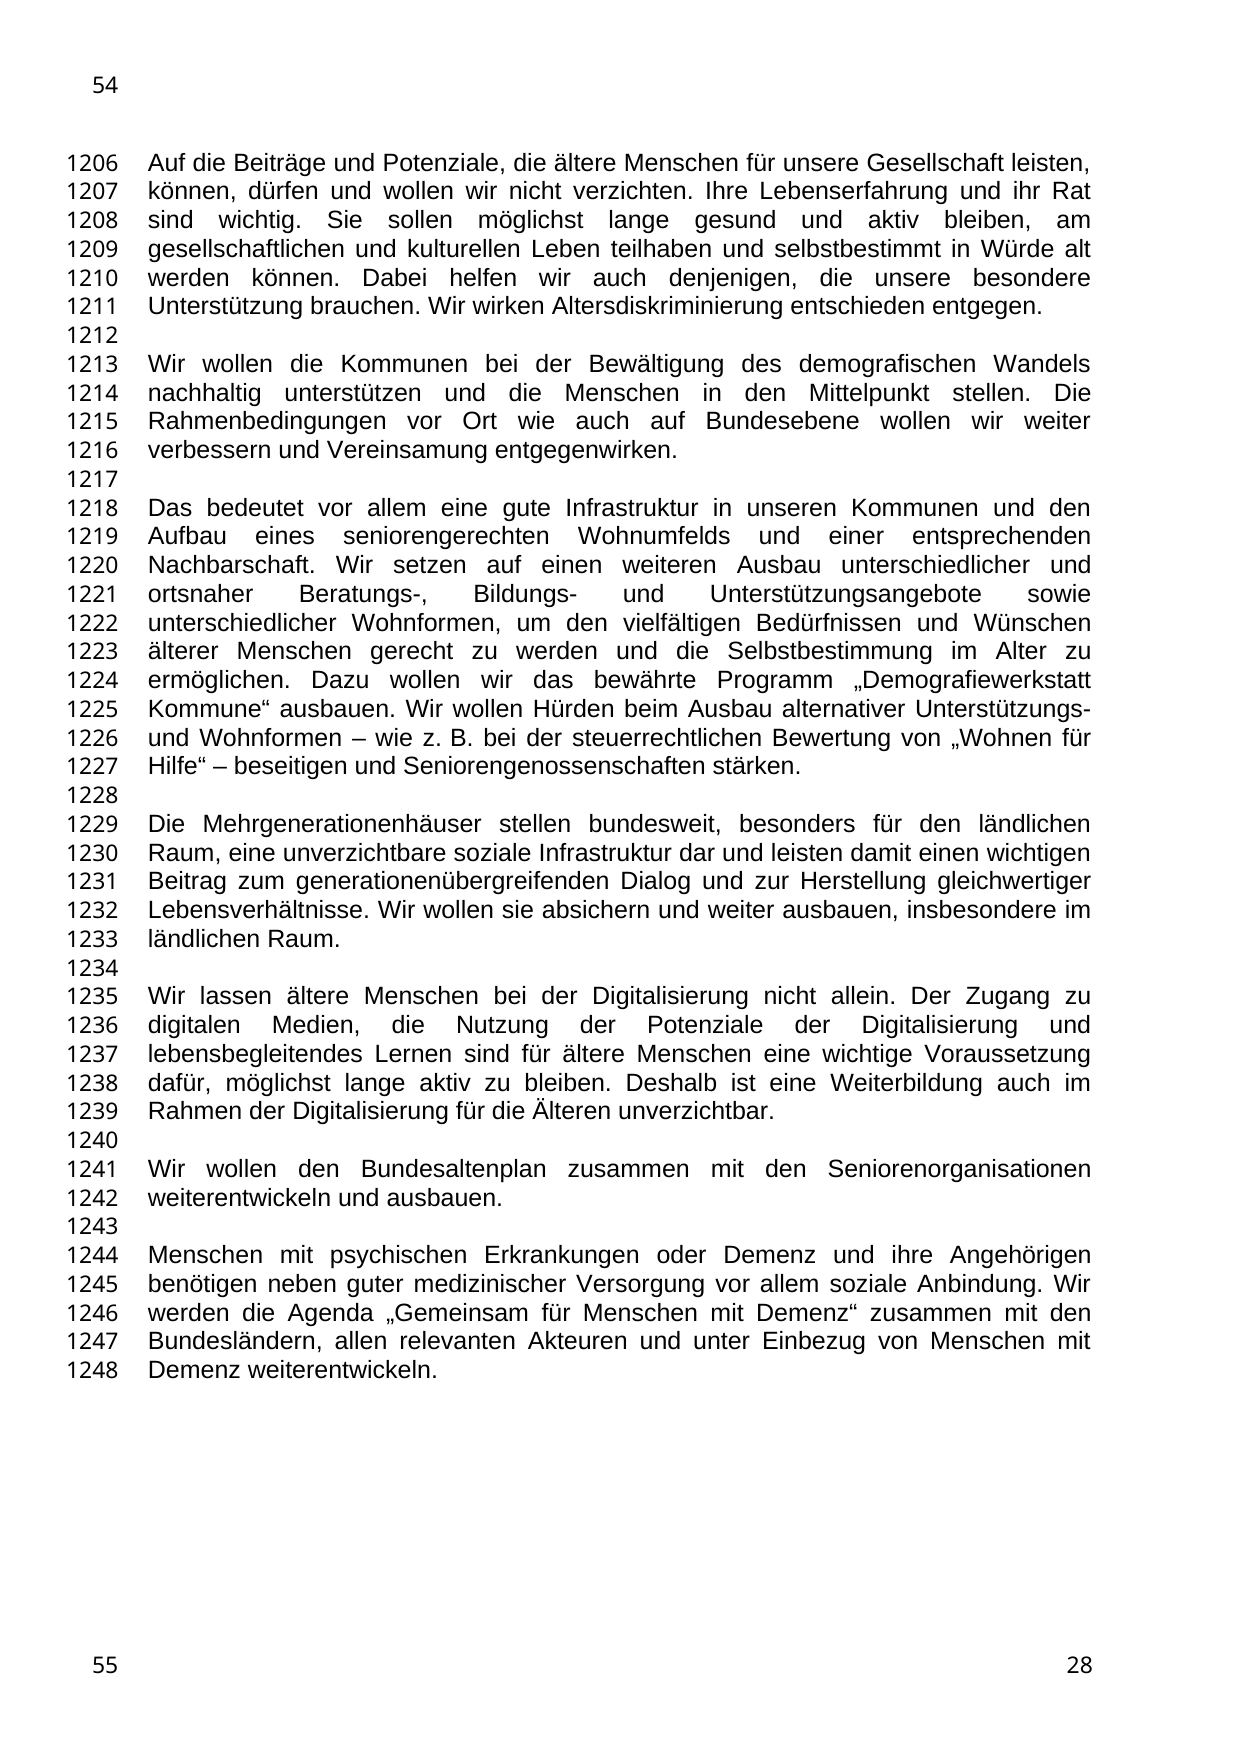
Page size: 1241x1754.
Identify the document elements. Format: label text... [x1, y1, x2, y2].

text Wir wollen den Bundesaltenplan zusammen mit den Seniorenorganisationen weiterentwickeln und ausbauen. [148, 1154, 1093, 1211]
text Wir wollen die Kommunen bei der Bewältigung des demografischen Wandels nachhaltig unterstützen und die Menschen in den Mittelpunkt stellen. Die Rahmenbedingungen vor Ort wie auch auf Bundesebene wollen wir weiter verbessern und Vereinsamung entgegenwirken. [148, 349, 1093, 464]
text Wir lassen ältere Menschen bei der Digitalisierung nicht allein. Der Zugang zu digitalen Medien, die Nutzung der Potenziale der Digitalisierung und lebensbegleitendes Lernen sind für ältere Menschen eine wichtige Voraussetzung dafür, möglichst lange aktiv zu bleiben. Deshalb ist eine Weiterbildung auch im Rahmen der Digitalisierung für die Älteren unverzichtbar. [148, 981, 1093, 1125]
text Die Mehrgenerationenhäuser stellen bundesweit, besonders für den ländlichen Raum, eine unverzichtbare soziale Infrastruktur dar und leisten damit einen wichtigen Beitrag zum generationenübergreifenden Dialog und zur Herstellung gleichwertiger Lebensverhältnisse. Wir wollen sie absichern und weiter ausbauen, insbesondere im ländlichen Raum. [148, 809, 1093, 953]
text Auf die Beiträge und Potenziale, die ältere Menschen für unsere Gesellschaft leisten, können, dürfen und wollen wir nicht verzichten. Ihre Lebenserfahrung und ihr Rat sind wichtig. Sie sollen möglichst lange gesund und aktiv bleiben, am gesellschaftlichen und kulturellen Leben teilhaben und selbstbestimmt in Würde alt werden können. Dabei helfen wir auch denjenigen, die unsere besondere Unterstützung brauchen. Wir wirken Altersdiskriminierung entschieden entgegen. [148, 148, 1093, 320]
text Das bedeutet vor allem eine gute Infrastruktur in unseren Kommunen und den Aufbau eines seniorengerechten Wohnumfelds und einer entsprechenden Nachbarschaft. Wir setzen auf einen weiteren Ausbau unterschiedlicher und ortsnaher Beratungs-, Bildungs- und Unterstützungsangebote sowie unterschiedlicher Wohnformen, um den vielfältigen Bedürfnissen und Wünschen älterer Menschen gerecht zu werden und die Selbstbestimmung im Alter zu ermöglichen. Dazu wollen wir das bewährte Programm „Demografiewerkstatt Kommune“ ausbauen. Wir wollen Hürden beim Ausbau alternativer Unterstützungs- und Wohnformen – wie z. B. bei der steuerrechtlichen Bewertung von „Wohnen für Hilfe“ – beseitigen und Seniorengenossenschaften stärken. [148, 493, 1093, 780]
text Menschen mit psychischen Erkrankungen oder Demenz und ihre Angehörigen benötigen neben guter medizinischer Versorgung vor allem soziale Anbindung. Wir werden die Agenda „Gemeinsam für Menschen mit Demenz“ zusammen mit den Bundesländern, allen relevanten Akteuren und unter Einbezug von Menschen mit Demenz weiterentwickeln. [148, 1240, 1093, 1384]
